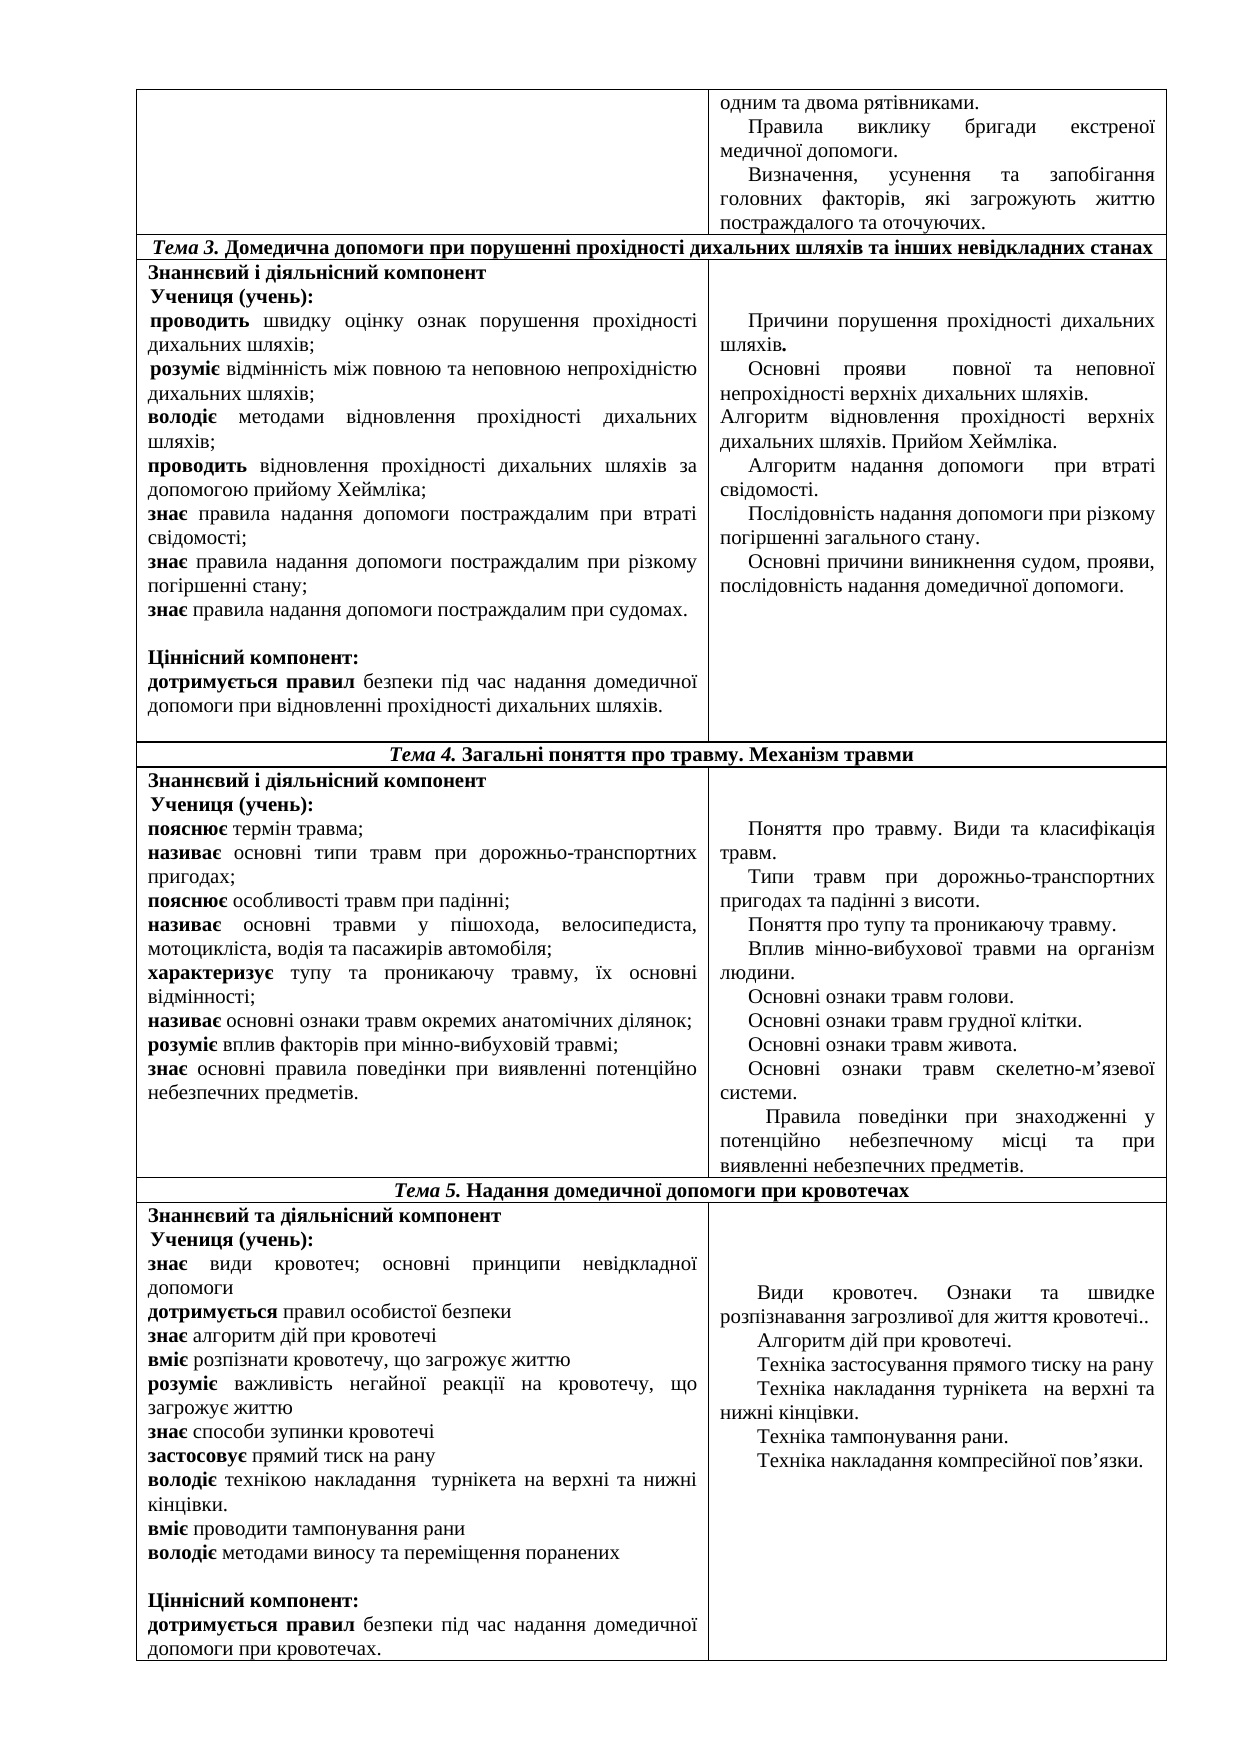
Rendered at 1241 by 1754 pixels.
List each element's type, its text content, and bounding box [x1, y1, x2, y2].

table_cell Тема 3. Домедична допомоги при порушенні прохідності дихальних шляхів та інших невідкладних станах [137, 235, 1166, 259]
table_cell Тема 4. Загальні поняття про травму. Механізм травми [137, 743, 1166, 766]
table_cell Причини порушення прохідності дихальних шляхів. Основні прояви повної та неповної непрохідності верхніх дихальних шляхів. Алгоритм відновлення прохідності верхніх дихальних шляхів. Прийом Хеймліка. Алгоритм надання допомоги при втраті свідомості. Послідовність надання допомоги при різкому погіршенні загального стану. Основні причини виникнення судом, прояви, послідовність надання домедичної допомоги. [709, 260, 1166, 741]
table_cell Знаннєвий і діяльнісний компонент Учениця (учень): пояснює термін травма; називає основні типи травм при дорожньо-транспортних пригодах; пояснює особливості травм при падінні; називає основні травми у пішохода, велосипедиста, мотоцикліста, водія та пасажирів автомобіля; характеризує тупу та проникаючу травму, їх основні відмінності; називає основні ознаки травм окремих анатомічних ділянок; розуміє вплив факторів при мінно-вибуховій травмі; знає основні правила поведінки при виявленні потенційно небезпечних предметів. [137, 768, 708, 1177]
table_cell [137, 90, 708, 234]
table_cell Знаннєвий і діяльнісний компонент Учениця (учень): проводить швидку оцінку ознак порушення прохідності дихальних шляхів; розуміє відмінність між повною та неповною непрохідністю дихальних шляхів; володіє методами відновлення прохідності дихальних шляхів; проводить відновлення прохідності дихальних шляхів за допомогою прийому Хеймліка; знає правила надання допомоги постраждалим при втраті свідомості; знає правила надання допомоги постраждалим при різкому погіршенні стану; знає правила надання допомоги постраждалим при судомах. Ціннісний компонент: дотримується правил безпеки під час надання домедичної допомоги при відновленні прохідності дихальних шляхів. [137, 260, 708, 741]
table_cell Види кровотеч. Ознаки та швидке розпізнавання загрозливої для життя кровотечі.. Алгоритм дій при кровотечі. Техніка застосування прямого тиску на рану Техніка накладання турнікета на верхні та нижні кінцівки. Техніка тампонування рани. Техніка накладання компресійної пов’язки. [709, 1203, 1166, 1660]
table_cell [709, 90, 1166, 234]
table_cell Тема 5. Надання домедичної допомоги при кровотечах [137, 1178, 1166, 1202]
table_cell Знаннєвий та діяльнісний компонент Учениця (учень): знає види кровотеч; основні принципи невідкладної допомоги дотримується правил особистої безпеки знає алгоритм дій при кровотечі вміє розпізнати кровотечу, що загрожує життю розуміє важливість негайної реакції на кровотечу, що загрожує життю знає способи зупинки кровотечі застосовує прямий тиск на рану володіє технікою накладання турнікета на верхні та нижні кінцівки. вміє проводити тампонування рани володіє методами виносу та переміщення поранених Ціннісний компонент: дотримується правил безпеки під час надання домедичної допомоги при кровотечах. [137, 1203, 708, 1660]
table_cell Поняття про травму. Види та класифікація травм. Типи травм при дорожньо-транспортних пригодах та падінні з висоти. Поняття про тупу та проникаючу травму. Вплив мінно-вибухової травми на організм людини. Основні ознаки травм голови. Основні ознаки травм грудної клітки. Основні ознаки травм живота. Основні ознаки травм скелетно-м’язевої системи. Правила поведінки при знаходженні у потенційно небезпечному місці та при виявленні небезпечних предметів. [709, 768, 1166, 1177]
